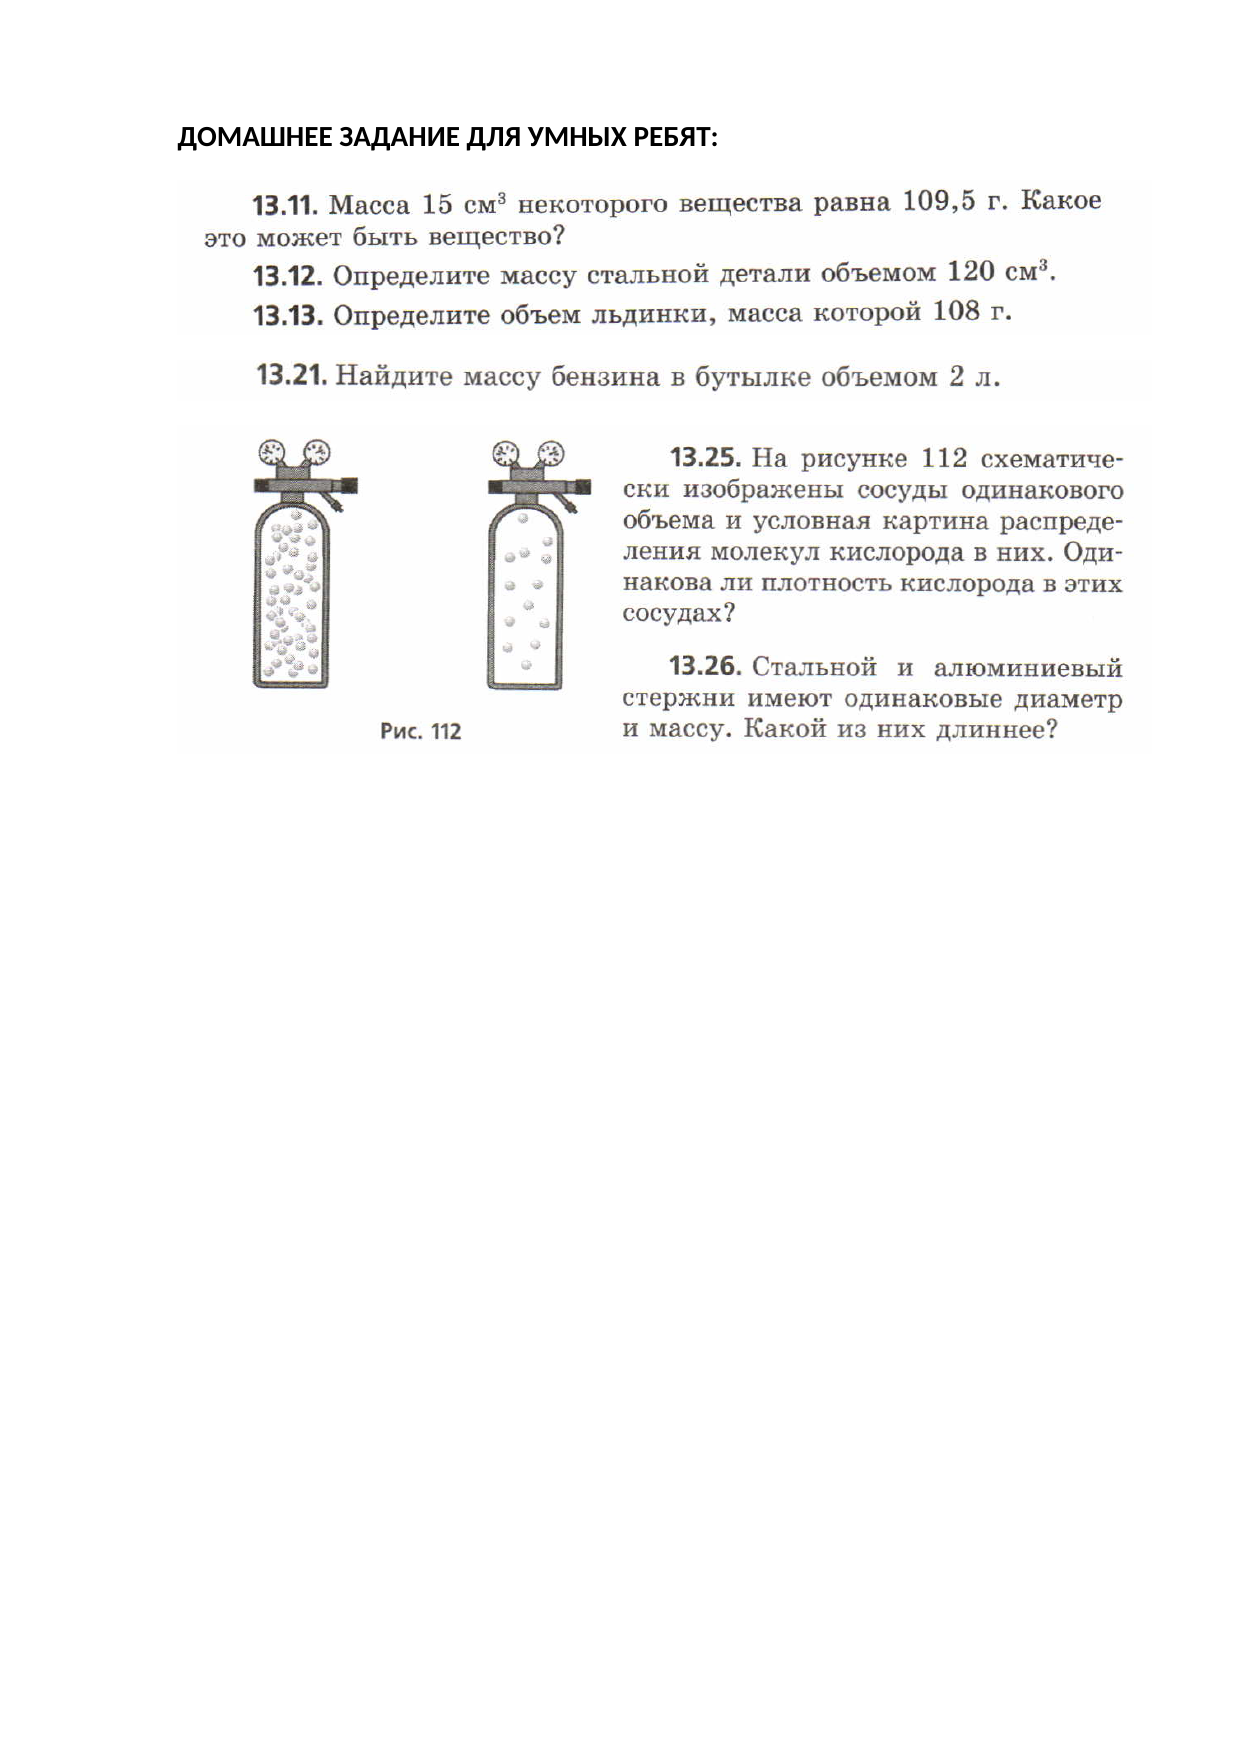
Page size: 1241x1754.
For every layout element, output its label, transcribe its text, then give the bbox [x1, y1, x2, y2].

text ДОМАШНЕЕ ЗАДАНИЕ ДЛЯ УМНЫХ РЕБЯТ: [177, 118, 1152, 154]
